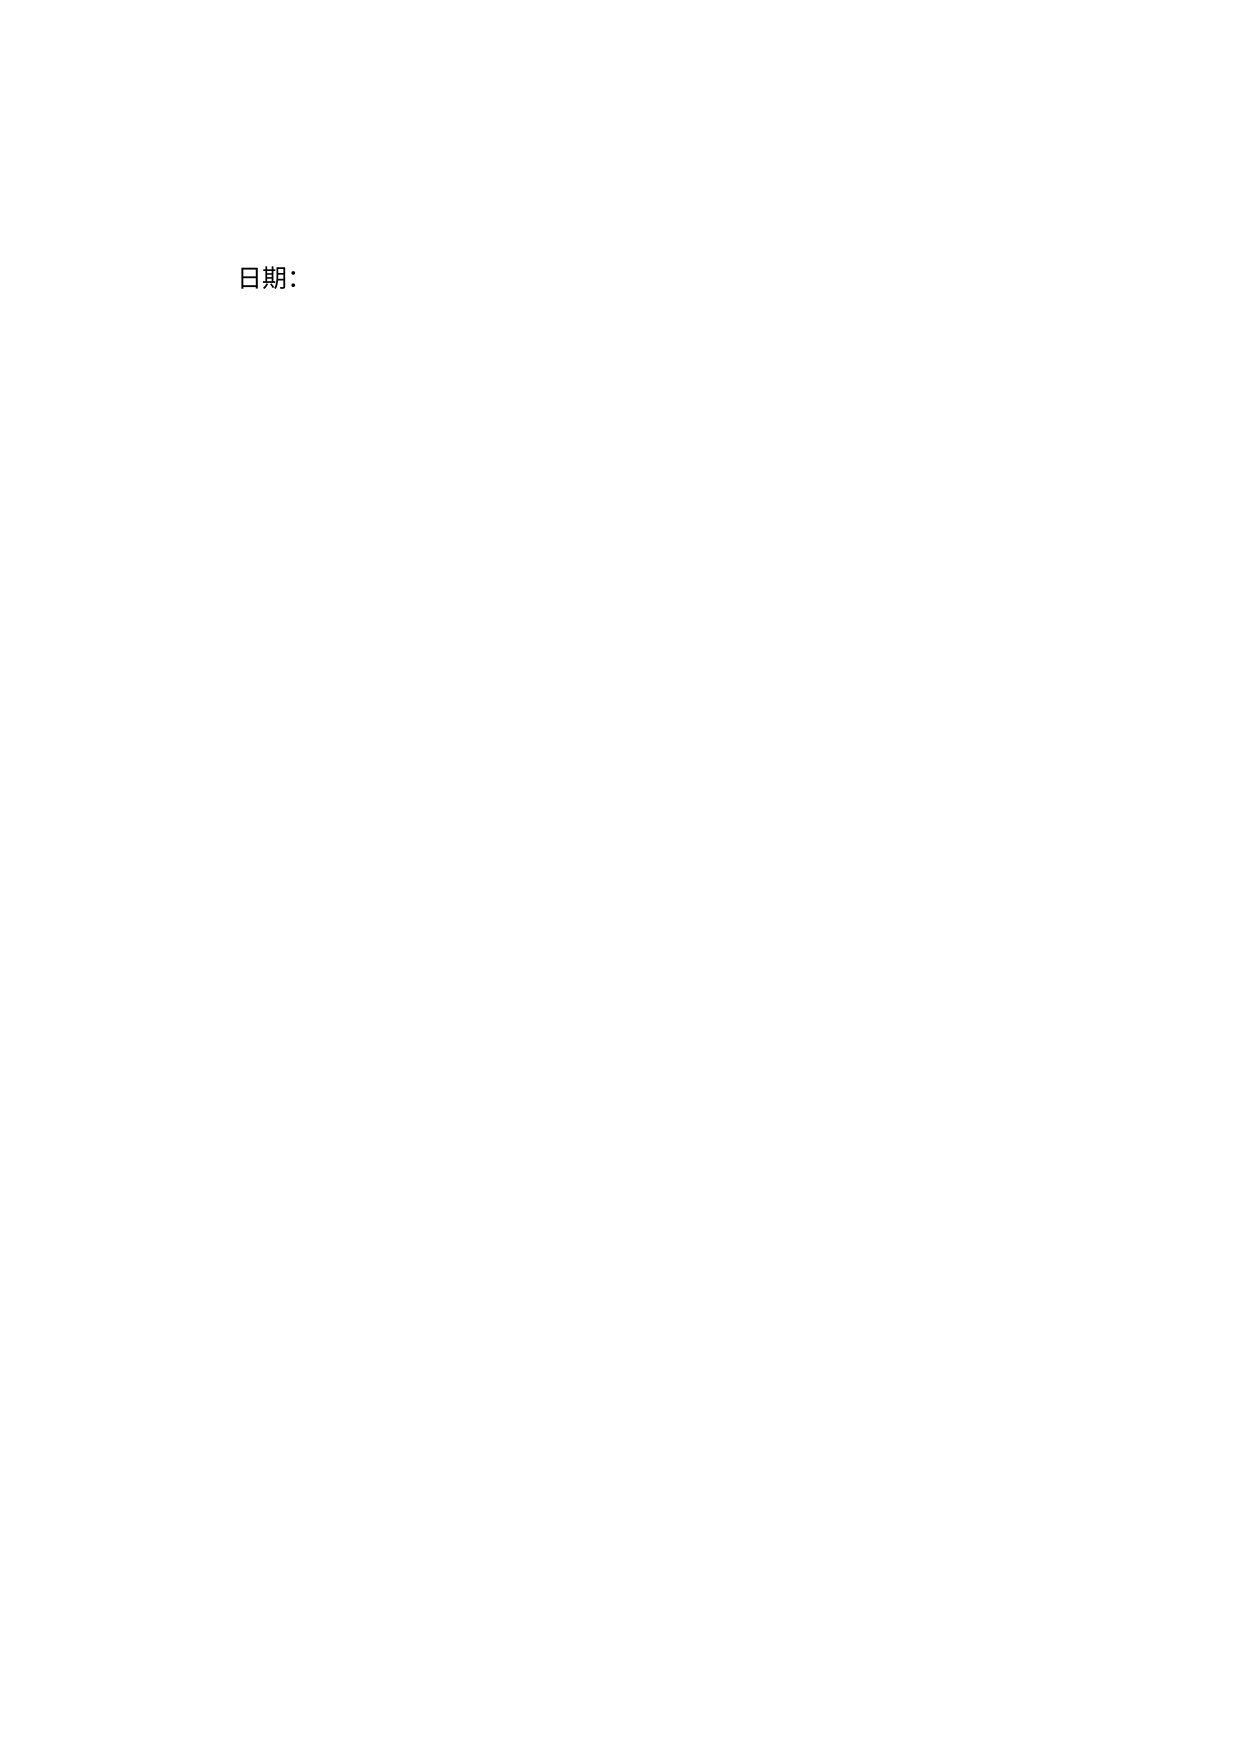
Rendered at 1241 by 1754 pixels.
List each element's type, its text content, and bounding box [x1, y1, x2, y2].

text 日期： [187, 244, 1053, 309]
